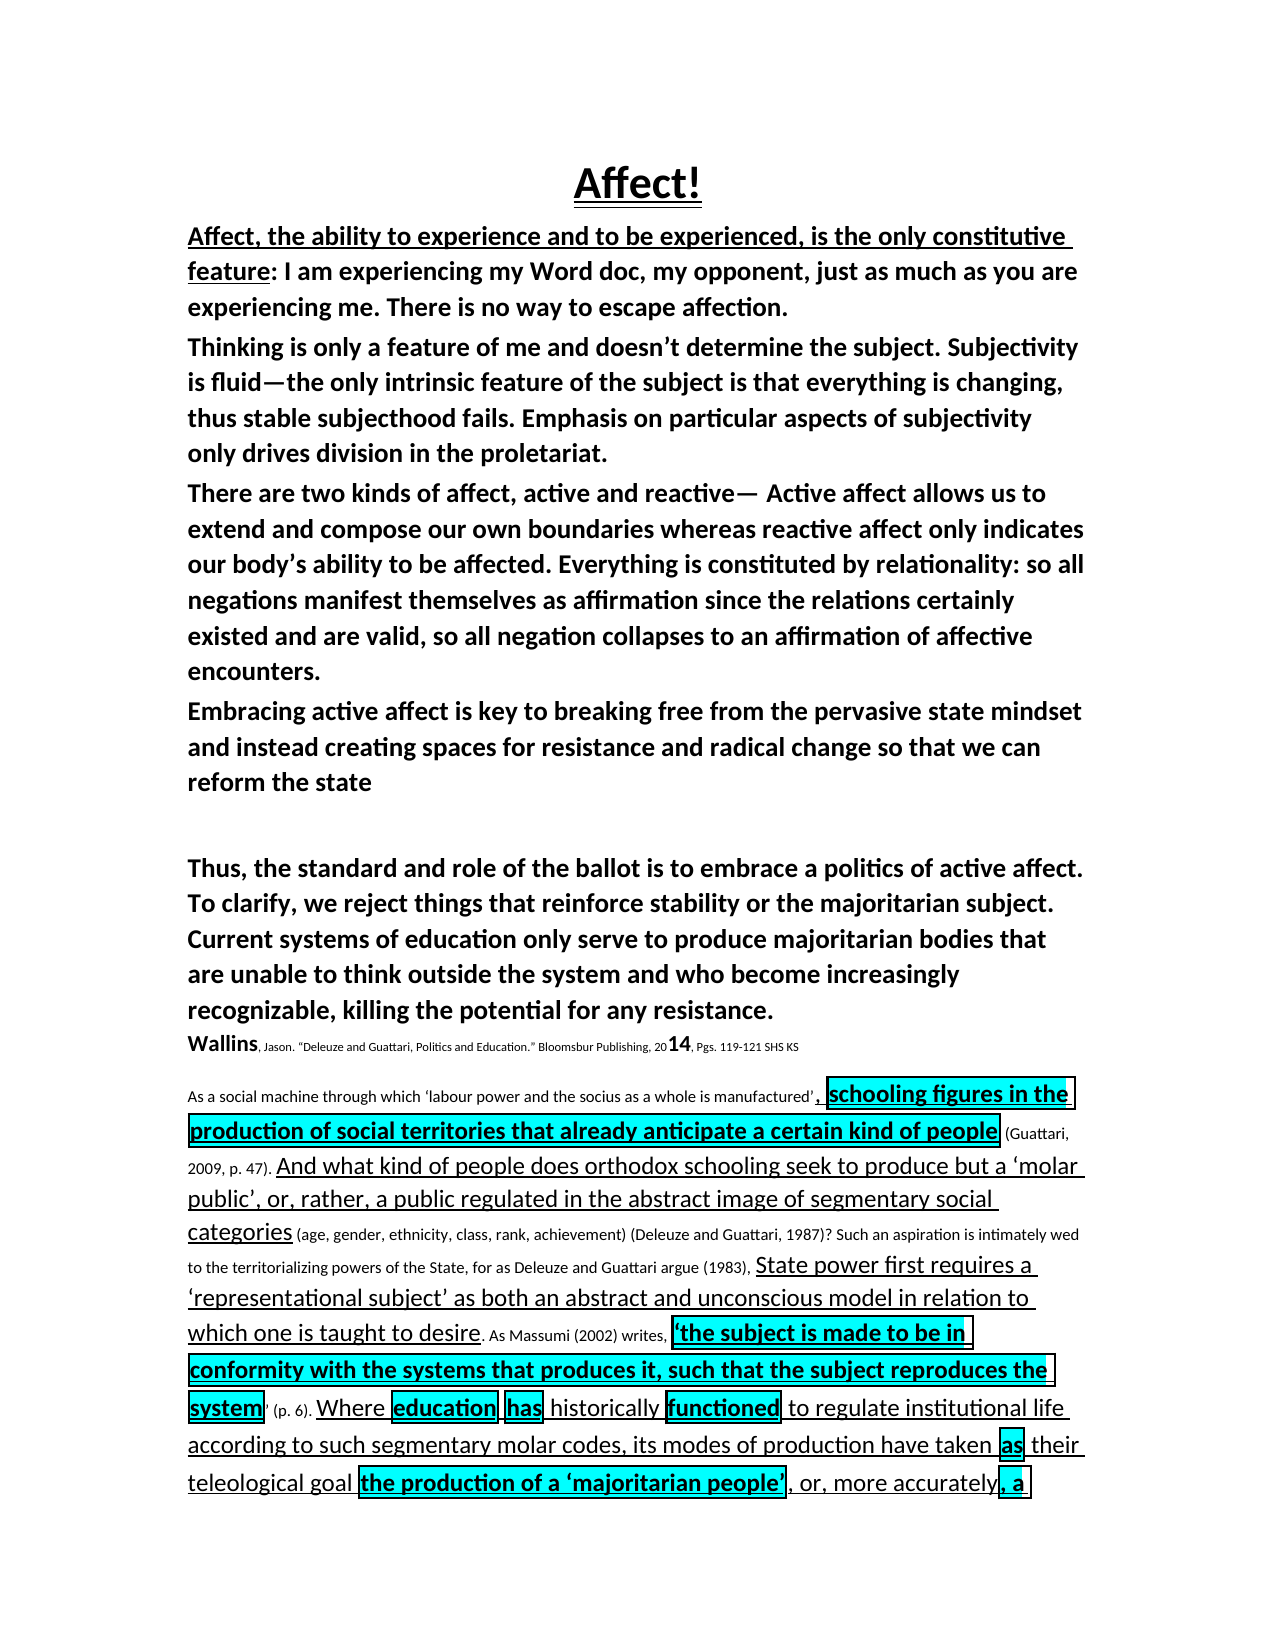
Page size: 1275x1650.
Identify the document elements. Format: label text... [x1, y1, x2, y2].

subtitle Embracing active affect is key to breaking free from the pervasive state mindset and instead creating spaces for resistance and radical change so that we can reform the state [187, 694, 1087, 798]
subtitle Thinking is only a feature of me and doesn’t determine the subject. Subjectivity is fluid—the only intrinsic feature of the subject is that everything is changing, thus stable subjecthood fails. Emphasis on particular aspects of subjectivity only drives division in the proletariat. [187, 330, 1087, 469]
subtitle There are two kinds of affect, active and reactive— Active affect allows us to extend and compose our own boundaries whereas reactive affect only indicates our body’s ability to be affected. Everything is constituted by relationality: so all negations manifest themselves as affirmation since the relations certainly existed and are valid, so all negation collapses to an affirmation of affective encounters. [187, 476, 1087, 687]
subtitle Affect, the ability to experience and to be experienced, is the only constitutive feature: I am experiencing my Word doc, my opponent, just as much as you are experiencing me. There is no way to escape affection. [187, 219, 1087, 323]
subtitle Affect! [187, 154, 1087, 210]
subtitle Thus, the standard and role of the ballot is to embrace a politics of active affect. To clarify, we reject things that reinforce stability or the majoritarian subject. Current systems of education only serve to produce majoritarian bodies that are unable to think outside the system and who become increasingly recognizable, killing the potential for any resistance. [187, 851, 1087, 1026]
text Wallins, Jason. “Deleuze and Guattari, Politics and Education.” Bloomsbur Publishing, 2014, Pgs. 119-121 SHS KS [187, 1029, 1087, 1057]
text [187, 1076, 1087, 1499]
